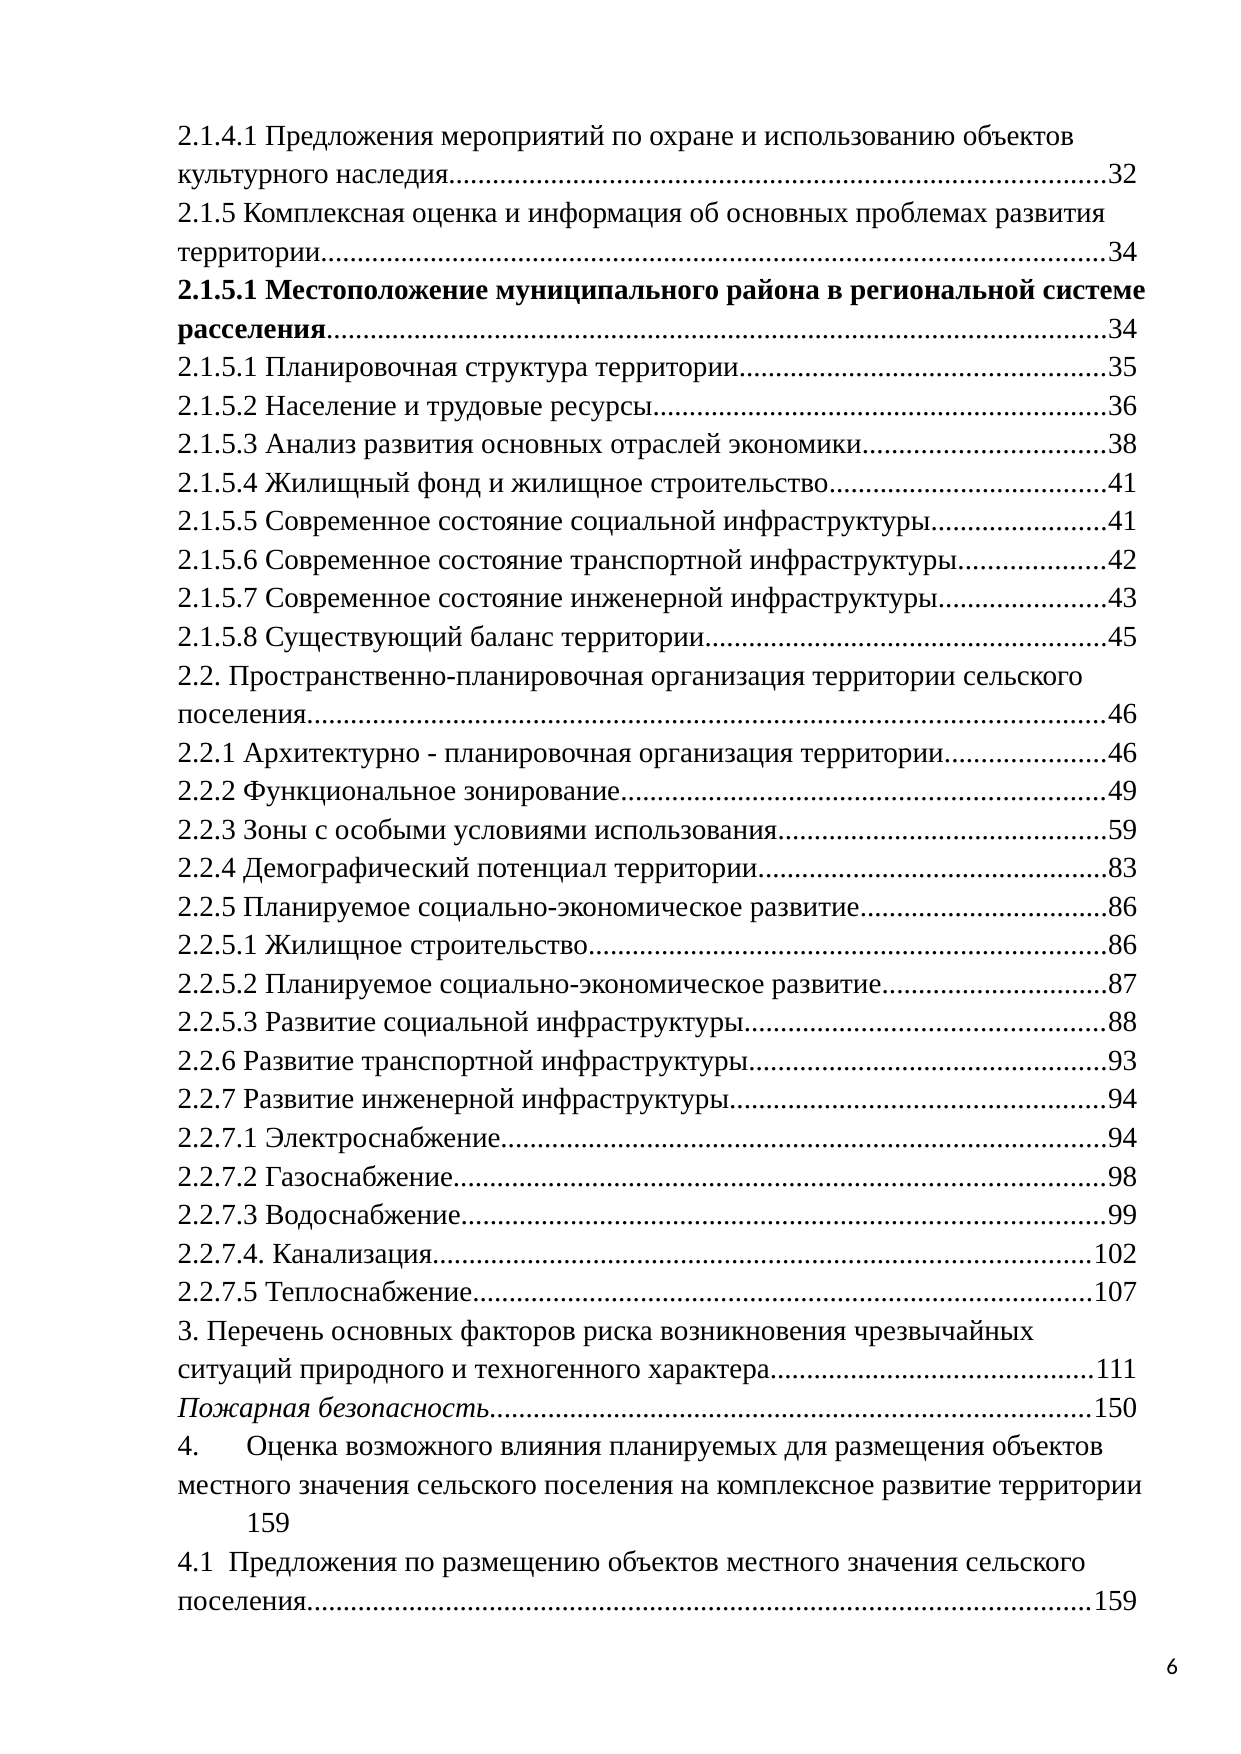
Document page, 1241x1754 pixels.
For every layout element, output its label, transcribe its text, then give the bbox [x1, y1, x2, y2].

text 2.2.5.3 Развитие социальной инфраструктуры 88 [177, 1004, 1148, 1038]
text 2.1.5.1 Местоположение муниципального района в региональной системе расселения 34 [177, 272, 1148, 344]
text 2.2.3 Зоны с особыми условиями использования 59 [177, 812, 1148, 845]
text 2.1.5.4 Жилищный фонд и жилищное строительство 41 [177, 465, 1148, 498]
text 2.2.2 Функциональное зонирование 49 [177, 773, 1148, 807]
text Пожарная безопасность 150 [177, 1390, 1148, 1423]
text 2.2.7.3 Водоснабжение 99 [177, 1197, 1148, 1231]
text 2.1.5 Комплексная оценка и информация об основных проблемах развития территории 34 [177, 195, 1148, 267]
text 2.1.5.1 Планировочная структура территории 35 [177, 349, 1148, 383]
text 2.2. Пространственно-планировочная организация территории сельского поселения 46 [177, 658, 1148, 730]
text 2.2.7.5 Теплоснабжение 107 [177, 1274, 1148, 1308]
text 2.2.5.1 Жилищное строительство 86 [177, 927, 1148, 961]
text 2.2.7 Развитие инженерной инфраструктуры 94 [177, 1082, 1148, 1115]
text 2.2.5.2 Планируемое социально-экономическое развитие 87 [177, 966, 1148, 999]
text 2.1.5.2 Население и трудовые ресурсы 36 [177, 388, 1148, 421]
text 2.2.7.1 Электроснабжение 94 [177, 1120, 1148, 1154]
text 2.1.4.1 Предложения мероприятий по охране и использованию объектов культурного наследия 32 [177, 118, 1148, 190]
text 2.2.6 Развитие транспортной инфраструктуры 93 [177, 1043, 1148, 1077]
text 2.1.5.7 Современное состояние инженерной инфраструктуры 43 [177, 581, 1148, 614]
text 2.1.5.8 Существующий баланс территории 45 [177, 619, 1148, 653]
text 2.2.1 Архитектурно - планировочная организация территории 46 [177, 735, 1148, 768]
text 4. Оценка возможного влияния планируемых для размещения объектов местного значения сельского поселения на комплексное развитие территории 159 [177, 1428, 1148, 1539]
text 2.2.7.4. Канализация 102 [177, 1236, 1148, 1269]
text 2.2.5 Планируемое социально-экономическое развитие 86 [177, 889, 1148, 922]
text 2.2.4 Демографический потенциал территории 83 [177, 850, 1148, 884]
text 2.2.7.2 Газоснабжение 98 [177, 1159, 1148, 1192]
text 2.1.5.3 Анализ развития основных отраслей экономики 38 [177, 426, 1148, 460]
text 4.1 Предложения по размещению объектов местного значения сельского поселения 159 [177, 1544, 1148, 1616]
text 2.1.5.6 Современное состояние транспортной инфраструктуры 42 [177, 542, 1148, 576]
text 2.1.5.5 Современное состояние социальной инфраструктуры 41 [177, 503, 1148, 537]
text 3. Перечень основных факторов риска возникновения чрезвычайных ситуаций природного и техногенного характера 111 [177, 1313, 1148, 1385]
